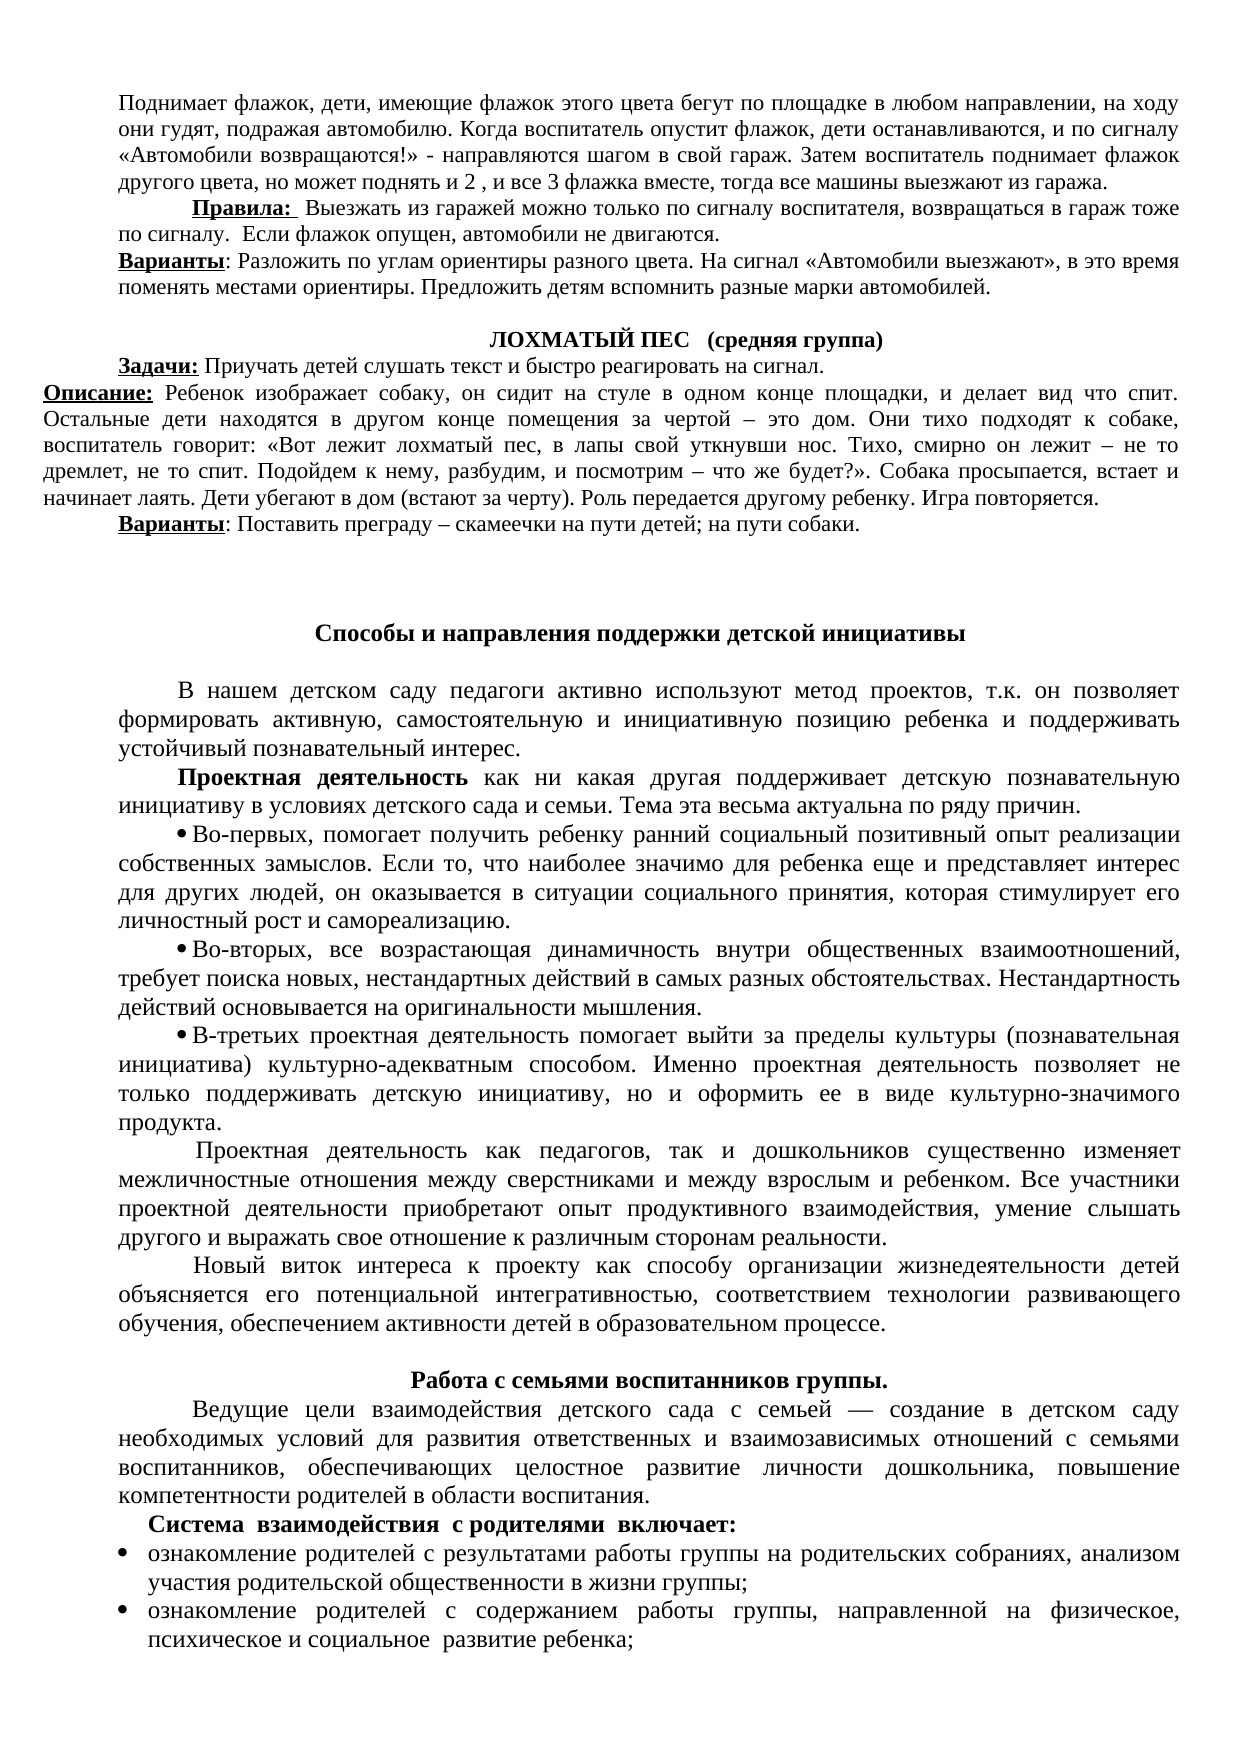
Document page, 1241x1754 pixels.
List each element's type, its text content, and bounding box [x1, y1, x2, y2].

text Способы и направления поддержки детской инициативы [99, 618, 1181, 647]
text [118, 89, 1181, 194]
list ознакомление родителей с содержанием работы группы, направленной на физическое, психическое и социальное развитие ребенка; [118, 1596, 1181, 1653]
text Задачи: Приучать детей слушать текст и быстро реагировать на сигнал. [118, 352, 1181, 378]
list Во-вторых, все возрастающая динамичность внутри общественных взаимоотношений, требует поиска новых, нестандартных действий в самых разных обстоятельствах. Нестандартность действий основывается на оригинальности мышления. [118, 934, 1181, 1021]
text В нашем детском саду педагоги активно используют метод проектов, т.к. он позволяет формировать активную, самостоятельную и инициативную позицию ребенка и поддерживать устойчивый познавательный интерес. [118, 676, 1181, 762]
list ознакомление родителей с результатами работы группы на родительских собраниях, анализом участия родительской общественности в жизни группы; [118, 1538, 1181, 1596]
text Система взаимодействия с родителями включает: [118, 1509, 1181, 1538]
text Варианты: Разложить по углам ориентиры разного цвета. На сигнал «Автомобили выезжают», в это время поменять местами ориентиры. Предложить детям вспомнить разные марки автомобилей. [118, 247, 1181, 299]
text Новый виток интереса к проекту как способу организации жизнедеятельности детей объясняется его потенциальной интегративностью, соответствием технологии развивающего обучения, обеспечением активности детей в образовательном процессе. [118, 1251, 1181, 1337]
list В-третьих проектная деятельность помогает выйти за пределы культуры (познавательная инициатива) культурно-адекватным способом. Именно проектная деятельность позволяет не только поддерживать детскую инициативу, но и оформить ее в виде культурно-значимого продукта. [118, 1021, 1181, 1136]
text Ведущие цели взаимодействия детского сада с семьей — создание в детском саду необходимых условий для развития ответственных и взаимозависимых отношений с семьями воспитанников, обеспечивающих целостное развитие личности дошкольника, повышение компетентности родителей в области воспитания. [118, 1394, 1181, 1509]
text Проектная деятельность как ни какая другая поддерживает детскую познавательную инициативу в условиях детского сада и семьи. Тема эта весьма актуальна по ряду причин. [118, 762, 1181, 819]
text Работа с семьями воспитанников группы. [118, 1366, 1180, 1394]
list Во-первых, помогает получить ребенку ранний социальный позитивный опыт реализации собственных замыслов. Если то, что наиболее значимо для ребенка еще и представляет интерес для других людей, он оказывается в ситуации социального принятия, которая стимулирует его личностный рост и самореализацию. [118, 819, 1181, 934]
text Описание: Ребенок изображает собаку, он сидит на стуле в одном конце площадки, и делает вид что спит. Остальные дети находятся в другом конце помещения за чертой – это дом. Они тихо подходят к собаке, воспитатель говорит: «Вот лежит лохматый пес, в лапы свой уткнувши нос. Тихо, смирно он лежит – не то дремлет, не то спит. Подойдем к нему, разбудим, и посмотрим – что же будет?». Собака просыпается, встает и начинает лаять. Дети убегают в дом (встают за черту). Роль передается другому ребенку. Игра повторяется. [43, 378, 1181, 510]
text ЛОХМАТЫЙ ПЕС (средняя группа) [118, 326, 1181, 352]
text Проектная деятельность как педагогов, так и дошкольников существенно изменяет межличностные отношения между сверстниками и между взрослым и ребенком. Все участники проектной деятельности приобретают опыт продуктивного взаимодействия, умение слышать другого и выражать свое отношение к различным сторонам реальности. [118, 1136, 1181, 1251]
text Варианты: Поставить преграду – скамеечки на пути детей; на пути собаки. [118, 510, 1181, 537]
text Правила: Выезжать из гаражей можно только по сигналу воспитателя, возвращаться в гараж тоже по сигналу. Если флажок опущен, автомобили не двигаются. [118, 194, 1181, 247]
